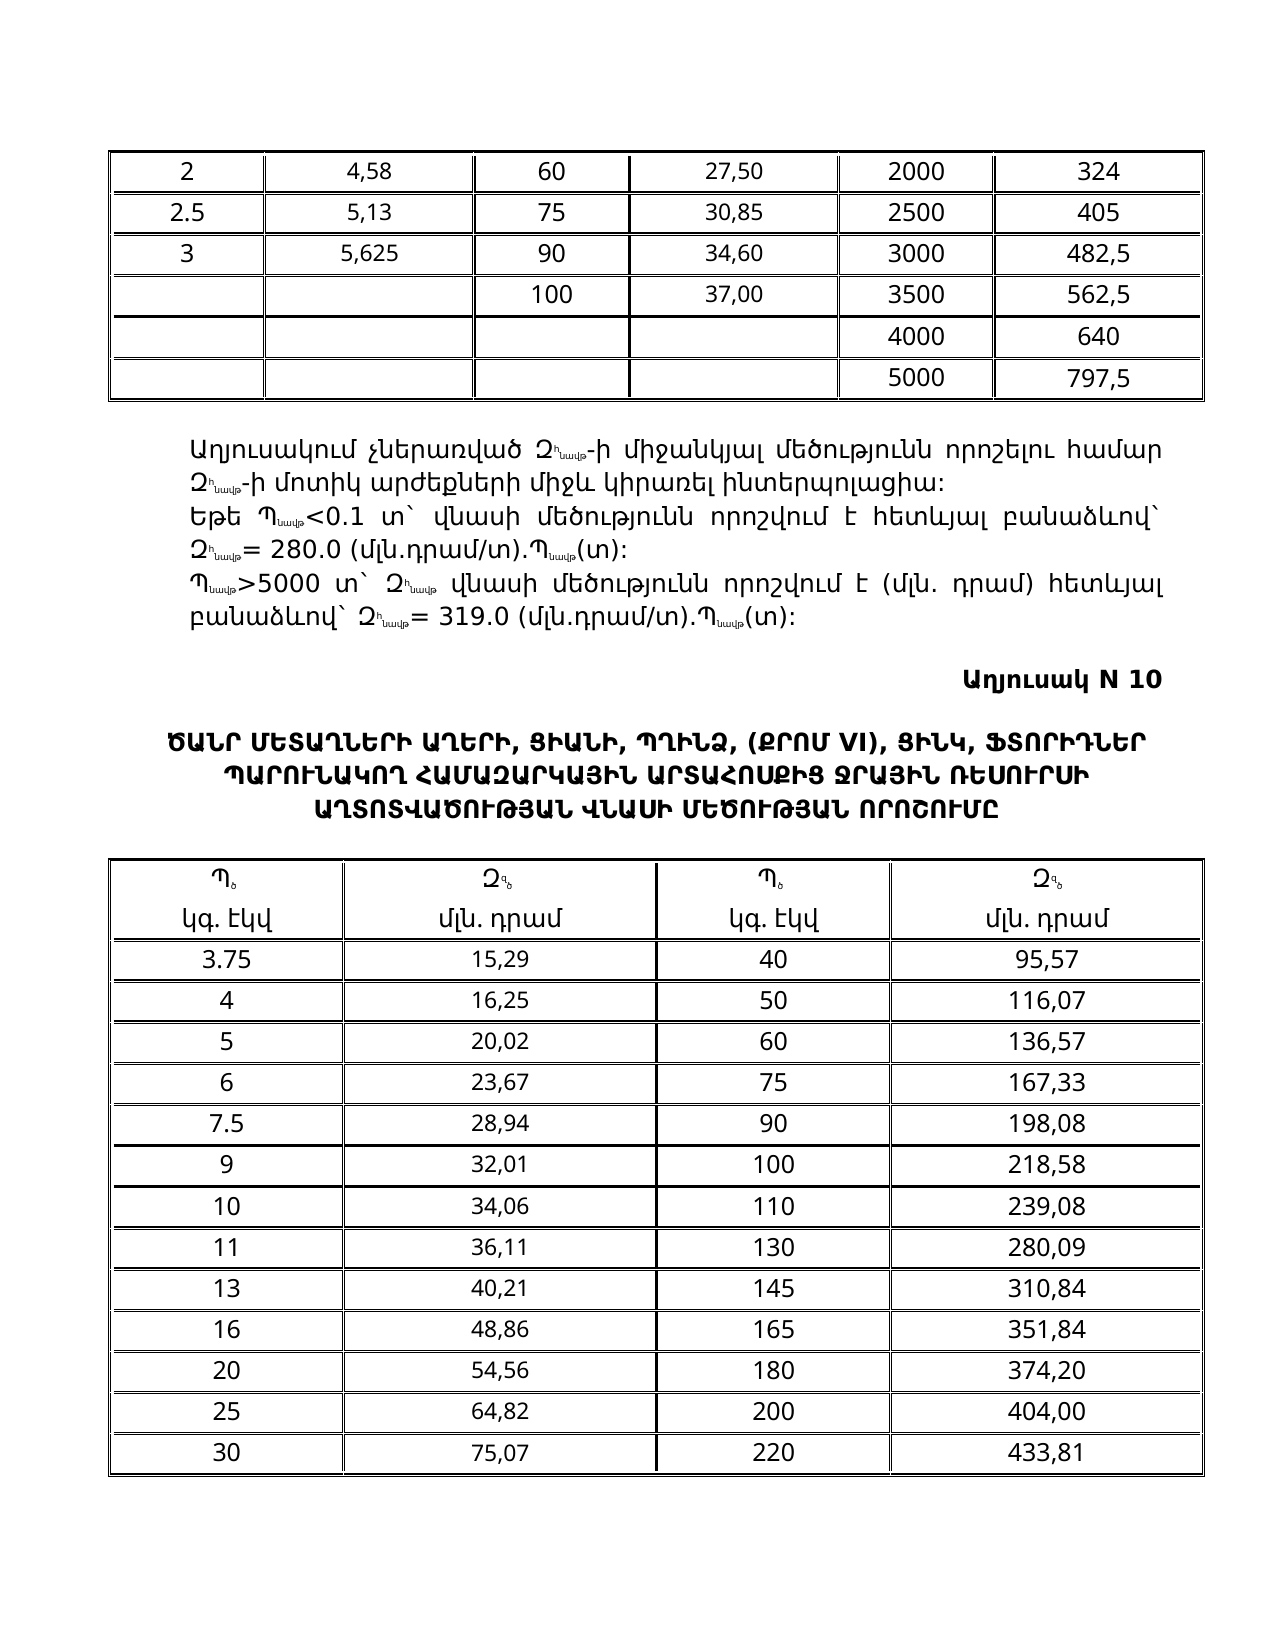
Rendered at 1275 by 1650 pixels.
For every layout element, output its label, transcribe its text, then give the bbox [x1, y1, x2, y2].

table_cell 167,33 [891, 1062, 1203, 1103]
table_cell 40,21 [345, 1271, 655, 1308]
table_cell 136,57 [892, 1020, 1202, 1062]
table_cell 30 [109, 1432, 344, 1473]
table_cell 48,86 [345, 1312, 655, 1349]
table_cell 100 [476, 277, 628, 315]
table_cell 404,00 [891, 1391, 1203, 1432]
table_cell 2500 [840, 195, 992, 232]
table_cell 116,07 [892, 979, 1202, 1020]
text Պնավթ>5000 տ` Զհնավթ վնասի մեծությունն որոշվում է (մլն. դրամ) հետևյալ բանաձևով` Զհնավթ= 319.0 (մլն.դրամ/տ).Պնավթ(տ): [189, 569, 1162, 632]
table_cell 36,11 [345, 1230, 655, 1267]
table_cell [629, 360, 838, 398]
table_cell 5,625 [266, 236, 472, 273]
table_cell 16 [111, 1309, 342, 1349]
table_cell 280,09 [892, 1226, 1202, 1267]
table_cell 64,82 [345, 1394, 655, 1432]
table_cell 25 [109, 1391, 344, 1432]
table_header Պծ կգ. էկվ [656, 861, 891, 938]
table_cell 145 [658, 1271, 889, 1308]
table_cell 130 [658, 1230, 889, 1267]
table_cell 60 [474, 153, 629, 191]
table_cell 5000 [839, 357, 994, 398]
table_cell [111, 274, 263, 315]
table_cell 5 [111, 1020, 342, 1062]
table_cell 3.75 [111, 938, 342, 979]
table_cell 90 [476, 236, 628, 273]
table_cell 32,01 [345, 1147, 655, 1185]
table_cell 95,57 [892, 938, 1202, 979]
table_cell 40 [658, 942, 889, 979]
table_cell 4 [111, 979, 342, 1020]
table_cell 165 [658, 1312, 889, 1349]
table_cell 10 [111, 1185, 342, 1226]
table_cell 7.5 [109, 1103, 344, 1144]
table_cell 3000 [840, 236, 992, 273]
table_cell [476, 318, 628, 357]
table_header Զզծ մլն. դրամ [891, 861, 1202, 938]
table_cell 433,81 [891, 1432, 1203, 1473]
table_cell 5,13 [266, 195, 472, 232]
table_cell 23,67 [345, 1065, 655, 1103]
table_cell 9 [111, 1144, 342, 1185]
table_cell 324 [994, 153, 1202, 191]
table_cell 310,84 [892, 1267, 1202, 1308]
table_cell 220 [656, 1435, 891, 1473]
table_cell 374,20 [892, 1350, 1202, 1391]
table_cell 28,94 [345, 1106, 655, 1144]
table_cell 2000 [839, 152, 994, 191]
table_cell 13 [111, 1267, 342, 1308]
table_cell 239,08 [892, 1185, 1202, 1226]
table_cell 797,5 [994, 357, 1203, 398]
table_cell 2 [111, 153, 265, 191]
table_cell 482,5 [996, 232, 1202, 273]
table_cell [111, 315, 263, 357]
table_cell 20,02 [345, 1024, 655, 1062]
text Աղյուսակ N 10 [150, 665, 1162, 694]
text Եթե Պնավթ<0.1 տ` վնասի մեծությունն որոշվում է հետևյալ բանաձևով` Զհնավթ= 280.0 (մլն.դրամ/տ).Պնավթ(տ): [189, 502, 1162, 565]
table_cell 198,08 [891, 1103, 1203, 1144]
table_cell 218,58 [892, 1144, 1202, 1185]
table_cell 37,00 [631, 277, 837, 315]
table_cell [266, 318, 472, 357]
table_cell 34,60 [631, 236, 837, 273]
table_cell [474, 360, 629, 398]
table_cell [109, 357, 265, 398]
table_cell 200 [658, 1394, 889, 1432]
table_cell 75 [658, 1065, 889, 1103]
table_cell 110 [658, 1188, 889, 1226]
table_cell 20 [111, 1350, 342, 1391]
table_cell [631, 318, 837, 357]
table_cell 562,5 [996, 274, 1202, 315]
table_cell 11 [111, 1226, 342, 1267]
table_cell 3 [111, 232, 263, 273]
table_cell 50 [658, 983, 889, 1020]
table_cell 90 [658, 1106, 889, 1144]
table_cell 34,06 [345, 1188, 655, 1226]
table_cell 4000 [840, 318, 992, 357]
table_cell [265, 357, 474, 398]
text ԾԱՆՐ ՄԵՏԱՂՆԵՐԻ ԱՂԵՐԻ, ՑԻԱՆԻ, ՊՂԻՆՁ, (ՔՐՈՄ VI), ՑԻՆԿ, ՖՏՈՐԻԴՆԵՐ ՊԱՐՈՒՆԱԿՈՂ ՀԱՄԱԶԱՐԿԱՅԻՆ ԱՐՏԱՀՈՍՔԻՑ ՋՐԱՅԻՆ ՌԵՍՈՒՐՍԻ ԱՂՏՈՏՎԱԾՈՒԹՅԱՆ ՎՆԱՍԻ ՄԵԾՈՒԹՅԱՆ ՈՐՈՇՈՒՄԸ [150, 728, 1162, 824]
table_cell 351,84 [892, 1309, 1202, 1349]
table_cell [266, 277, 472, 315]
table_header Զզծ մլն. դրամ [344, 861, 656, 938]
table_cell 640 [996, 315, 1202, 357]
table_header Պծ կգ. էկվ [111, 861, 344, 938]
table_cell 180 [658, 1353, 889, 1391]
table_cell 405 [996, 191, 1202, 232]
table_cell 4,58 [265, 152, 474, 191]
table_cell 75,07 [344, 1435, 656, 1473]
table_cell 30,85 [631, 195, 837, 232]
table_cell 60 [658, 1024, 889, 1062]
table_cell 16,25 [345, 983, 655, 1020]
table_cell 100 [658, 1147, 889, 1185]
table_cell 15,29 [345, 942, 655, 979]
table_cell 2.5 [111, 191, 263, 232]
text Աղյուսակում չներառված Զհնավթ-ի միջանկյալ մեծությունն որոշելու համար Զհնավթ-ի մոտիկ արժեքների միջև կիրառել ինտերպոլացիա: [189, 435, 1162, 498]
table_cell 3500 [840, 277, 992, 315]
table_cell 54,56 [345, 1353, 655, 1391]
table_cell 6 [109, 1062, 344, 1103]
table_cell 27,50 [629, 153, 838, 191]
table_cell 75 [476, 195, 628, 232]
